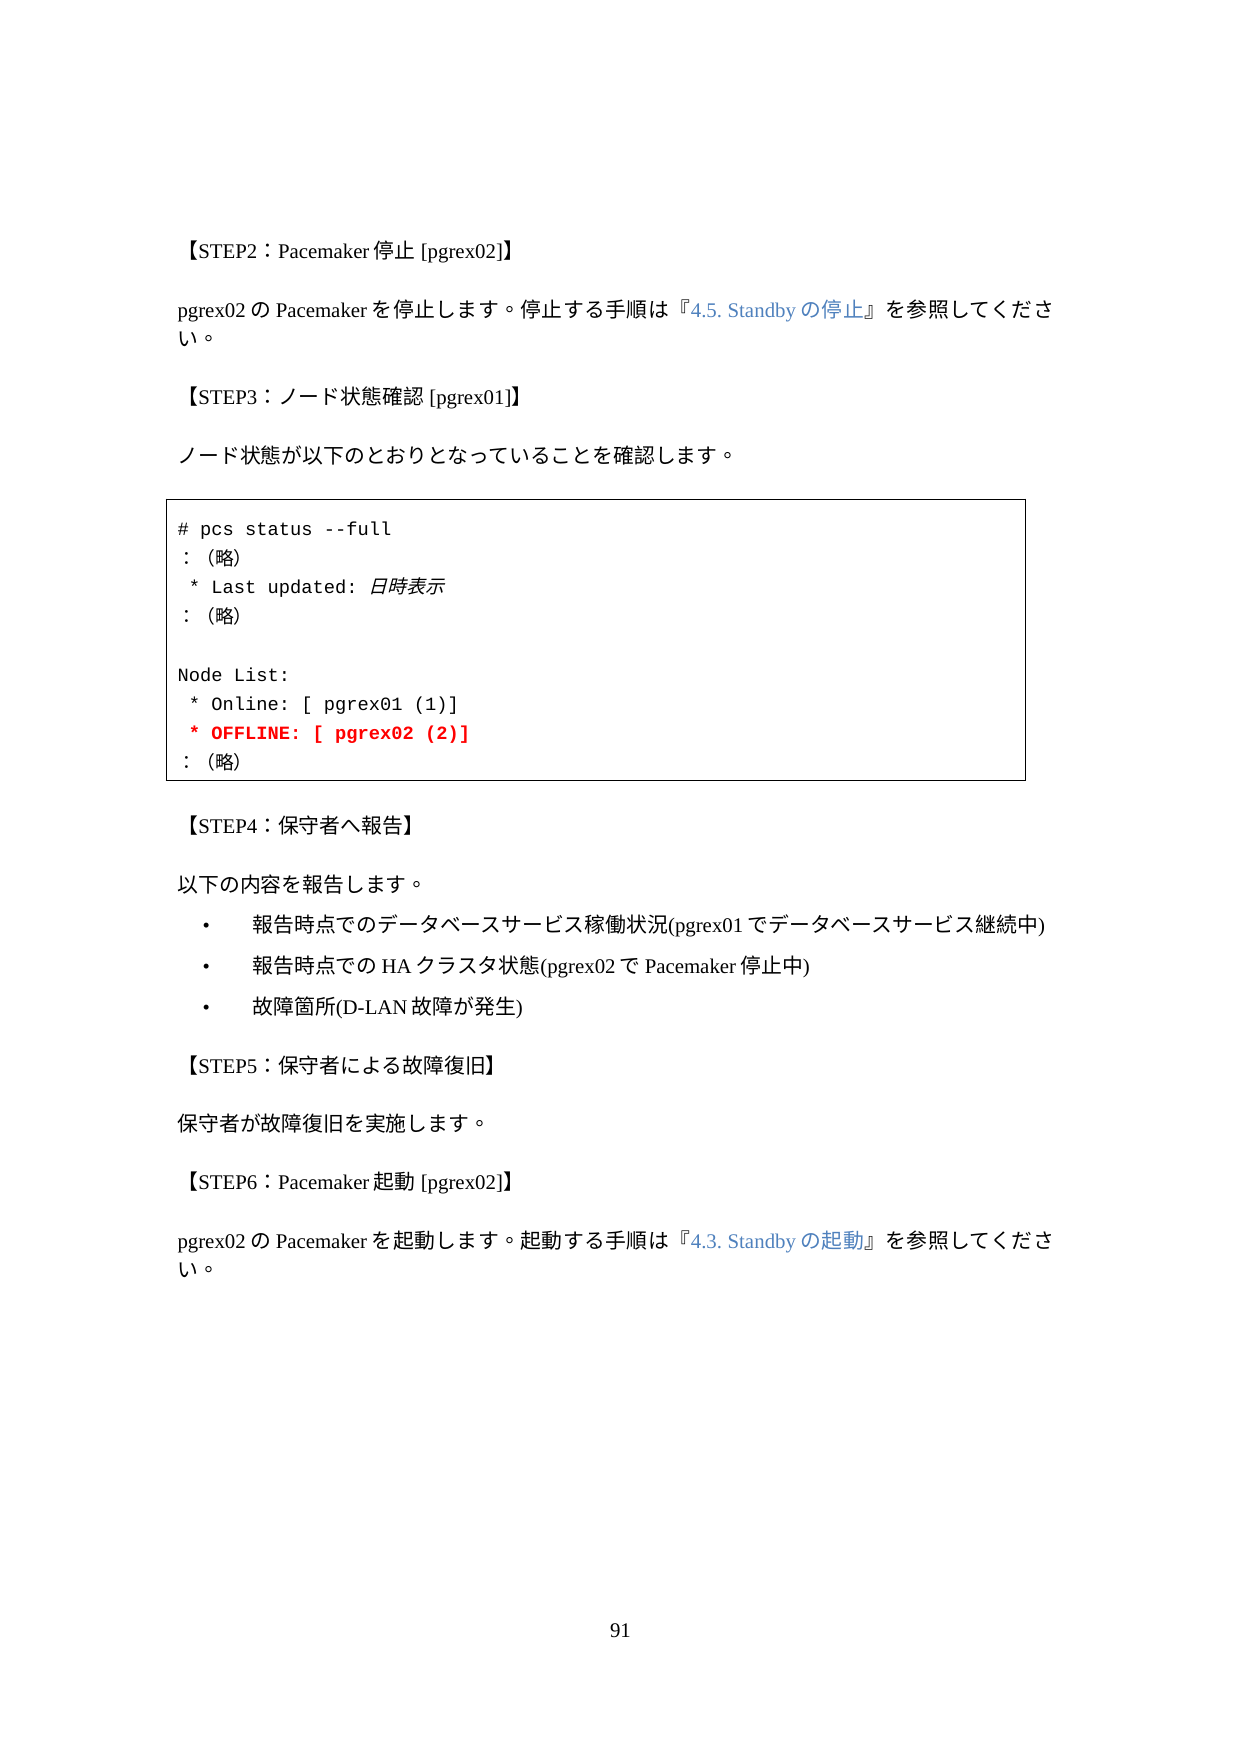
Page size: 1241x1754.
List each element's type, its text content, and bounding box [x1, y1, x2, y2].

text pgrex02のPacemakerを停止します。停止する手順は『4.5. Standbyの停止』を参照してください。 [177, 294, 1054, 353]
text ノード状態が以下のとおりとなっていることを確認します。 [177, 440, 1054, 469]
text 【STEP2：Pacemaker停止 [pgrex02]】 [177, 236, 1054, 265]
list 故障箇所(D-LAN故障が発生) [202, 992, 1063, 1021]
text pgrex02のPacemakerを起動します。起動する手順は『4.3. Standbyの起動』を参照してください。 [177, 1225, 1054, 1283]
table_header # pcs status --full ：（略） * Last updated: 日時表示 ：（略） Node List: * Online: [ pgrex01 (1)] * OFFLINE: [ pgrex02 (2)] ：（略） [167, 500, 1025, 780]
text 保守者が故障復旧を実施します。 [177, 1108, 1054, 1138]
list 報告時点でのデータベースサービス稼働状況(pgrex01でデータベースサービス継続中) [202, 911, 1063, 939]
text 【STEP3：ノード状態確認 [pgrex01]】 [177, 382, 1054, 411]
text 【STEP6：Pacemaker起動 [pgrex02]】 [177, 1167, 1054, 1196]
text 以下の内容を報告します。 [177, 869, 1054, 898]
list 報告時点でのHAクラスタ状態(pgrex02でPacemaker停止中) [202, 952, 1063, 980]
text 【STEP4：保守者へ報告】 [177, 811, 1054, 840]
text 【STEP5：保守者による故障復旧】 [177, 1050, 1054, 1079]
